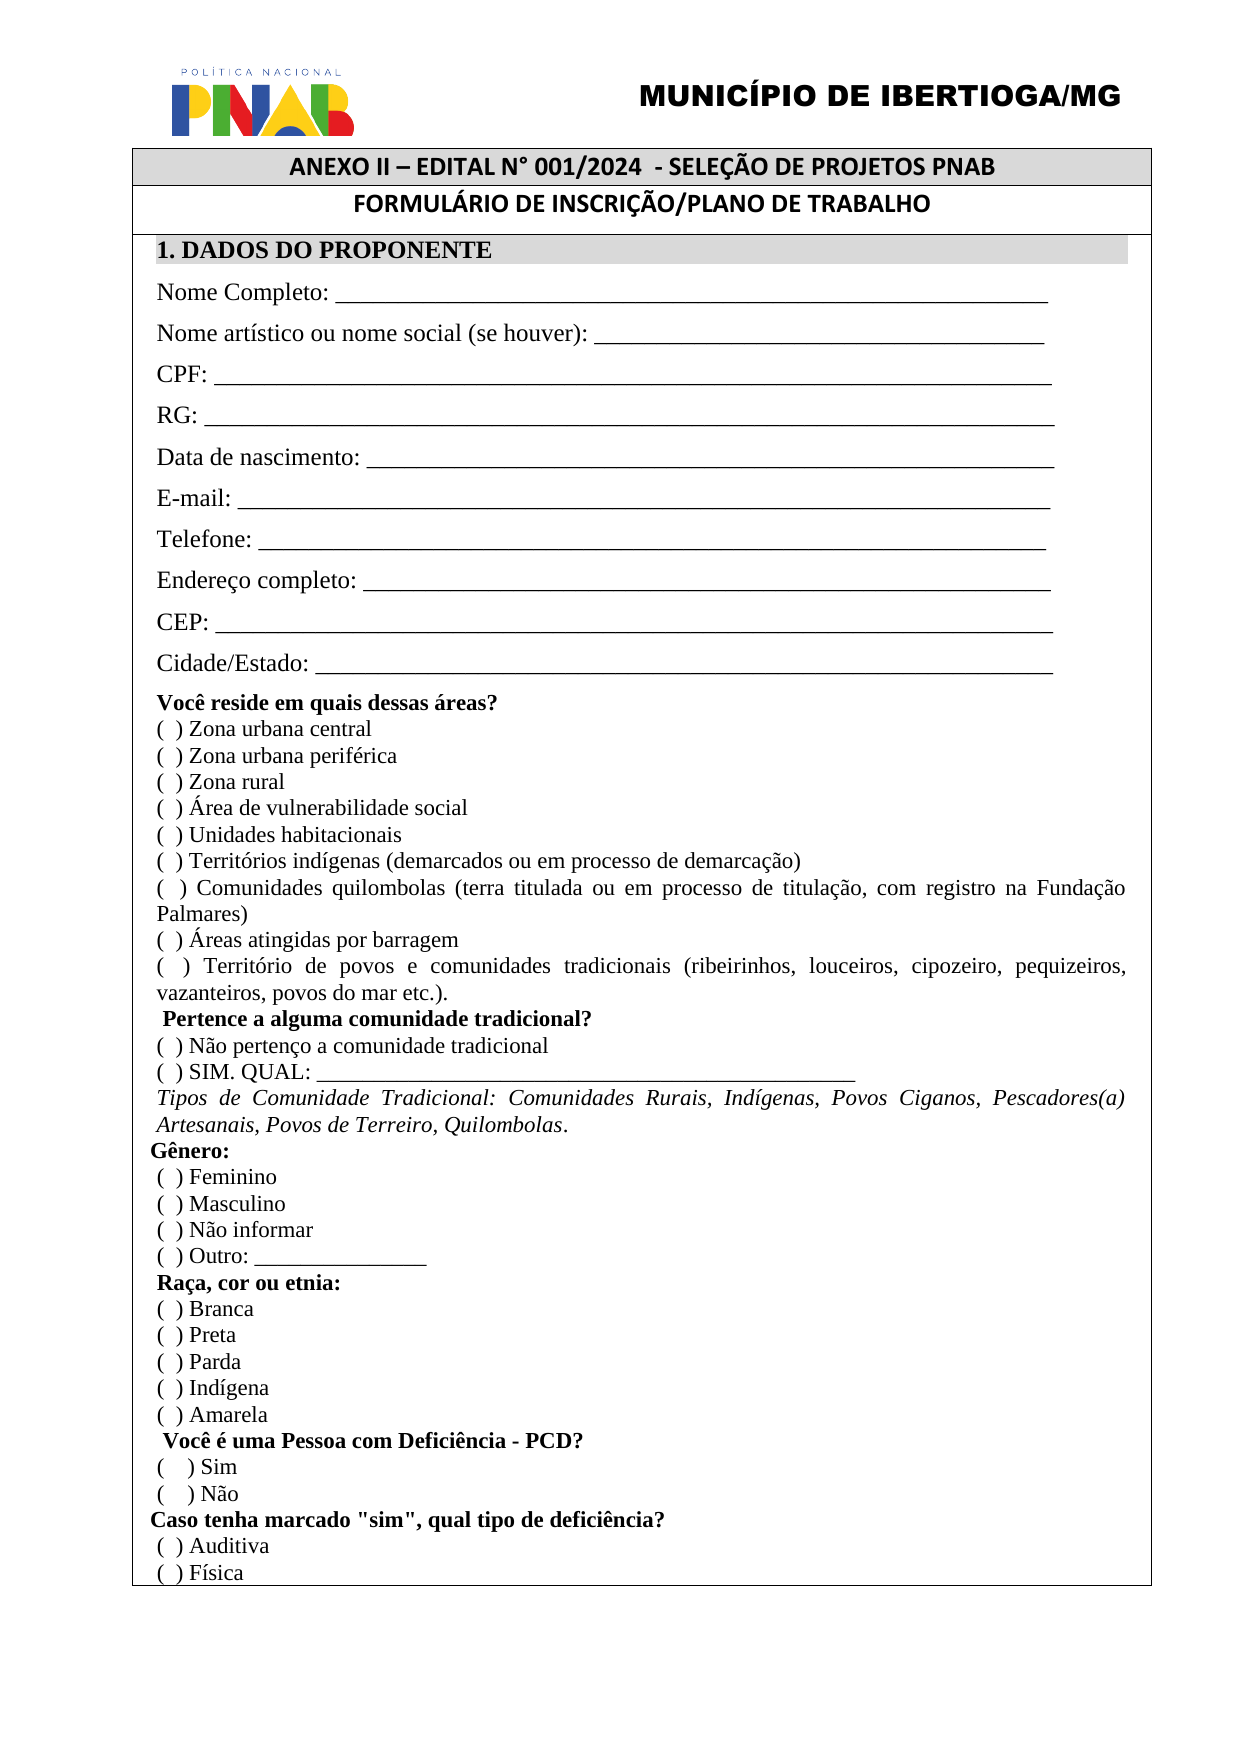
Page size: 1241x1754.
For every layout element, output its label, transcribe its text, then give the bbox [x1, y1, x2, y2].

table_cell FORMULÁRIO DE INSCRIÇÃO/plano de trabalho [133, 186, 1151, 234]
table_header ANEXO II – edital n° 001/2024 - seleção de projetos pnab [133, 149, 1151, 185]
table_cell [133, 235, 1151, 1585]
picture [128, 31, 495, 136]
